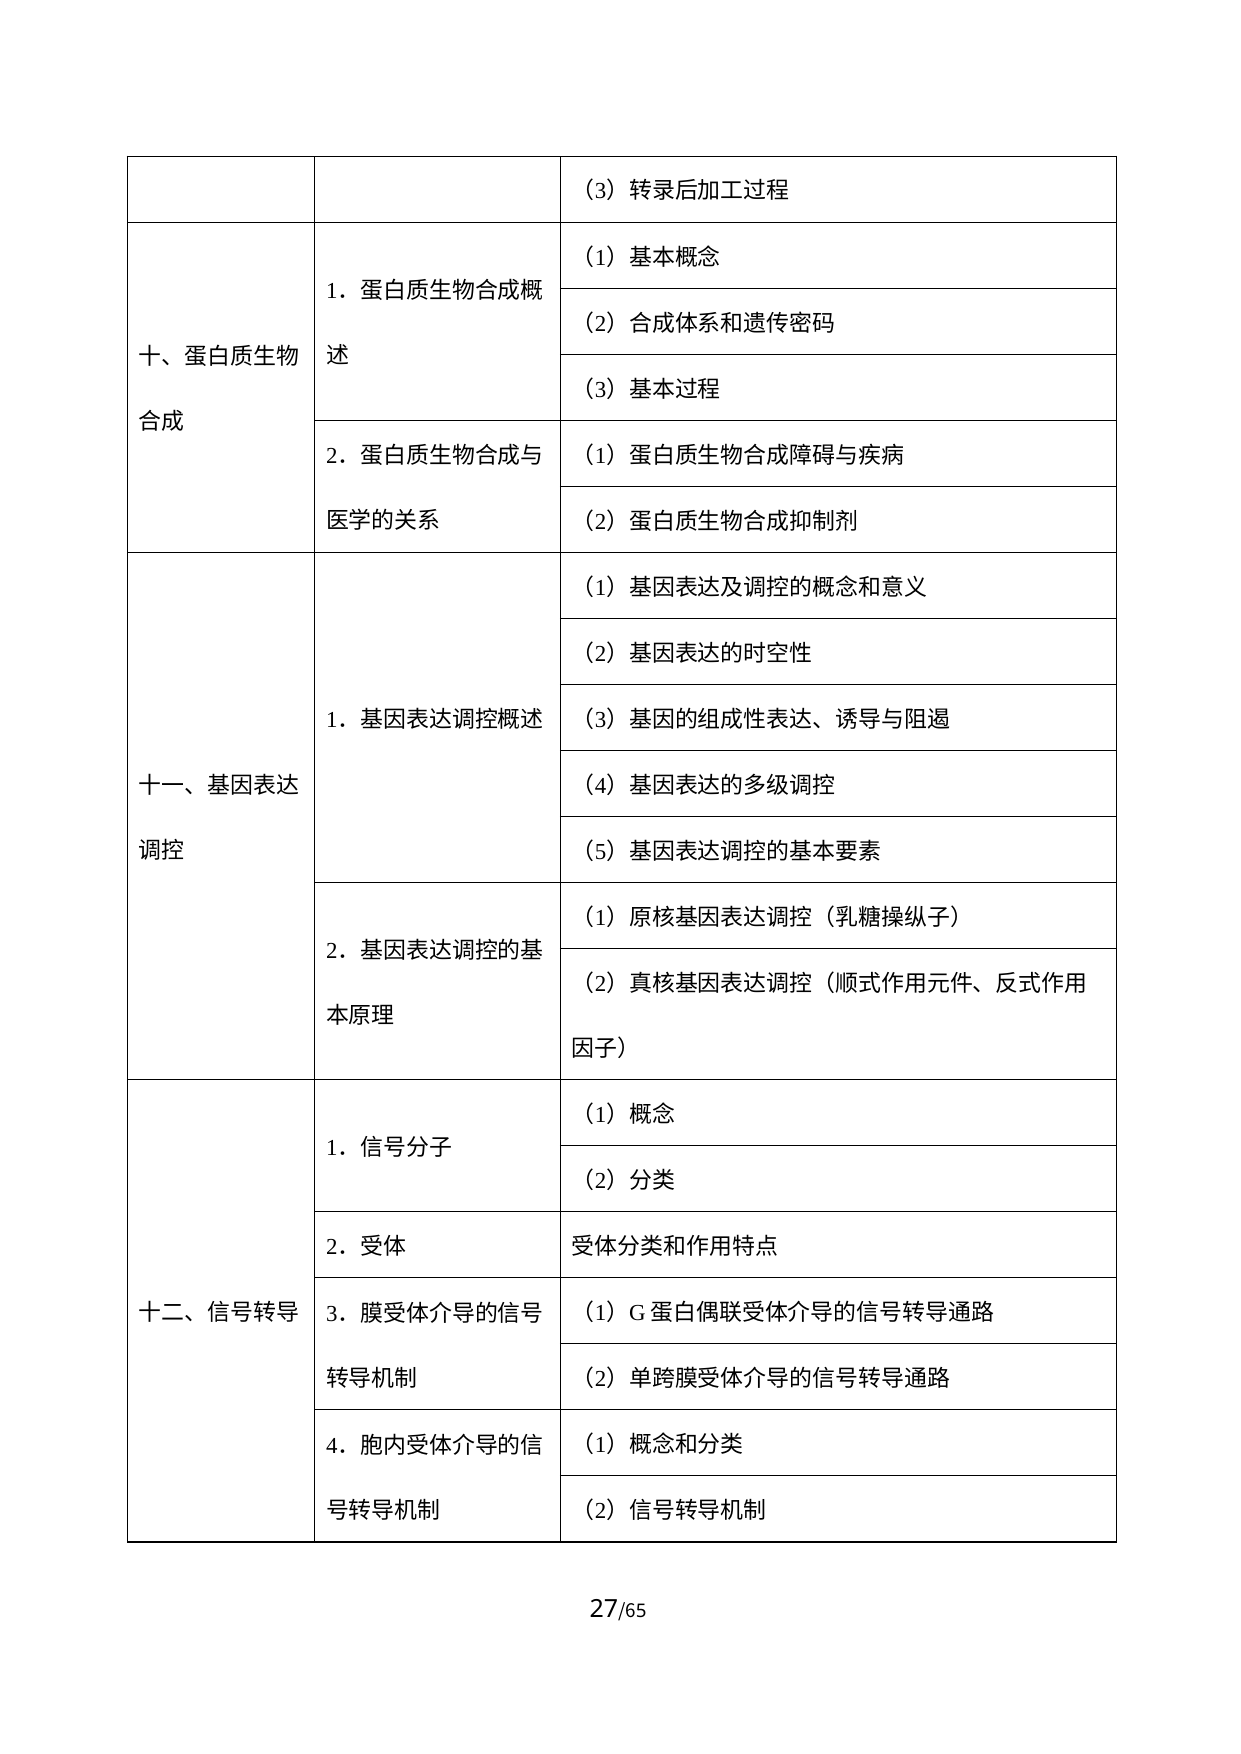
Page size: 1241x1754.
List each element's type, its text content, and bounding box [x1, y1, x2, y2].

table_cell （1）基本概念 [561, 223, 1116, 288]
table_cell （3）转录后加工过程 [561, 157, 1116, 222]
table_cell （1）概念 [561, 1080, 1116, 1145]
table_cell 2．蛋白质生物合成与医学的关系 [315, 421, 560, 552]
table_cell （1）原核基因表达调控（乳糖操纵子） [561, 883, 1116, 948]
table_cell （2）蛋白质生物合成抑制剂 [561, 487, 1116, 552]
table_cell （1）蛋白质生物合成障碍与疾病 [561, 421, 1116, 486]
table_cell 十、蛋白质生物合成 [128, 223, 314, 552]
table_cell 1．基因表达调控概述 [315, 553, 560, 882]
table_cell （1）基因表达及调控的概念和意义 [561, 553, 1116, 618]
table_cell （1）G蛋白偶联受体介导的信号转导通路 [561, 1278, 1116, 1343]
table_cell 3．膜受体介导的信号转导机制 [315, 1278, 560, 1409]
table_cell （2）信号转导机制 [561, 1476, 1116, 1541]
table_cell 1．信号分子 [315, 1080, 560, 1211]
table_cell 1．蛋白质生物合成概述 [315, 223, 560, 420]
table_cell 2．基因表达调控的基本原理 [315, 883, 560, 1079]
table_cell （1）概念和分类 [561, 1410, 1116, 1475]
table_cell 4．胞内受体介导的信号转导机制 [315, 1410, 560, 1541]
table_cell 2．受体 [315, 1212, 560, 1277]
table_cell （2）真核基因表达调控（顺式作用元件、反式作用因子） [561, 949, 1116, 1079]
table_cell 十二、信号转导 [128, 1080, 314, 1541]
table_cell （4）基因表达的多级调控 [561, 751, 1116, 816]
table_cell （2）基因表达的时空性 [561, 619, 1116, 684]
table_cell （2）单跨膜受体介导的信号转导通路 [561, 1344, 1116, 1409]
table_cell 十一、基因表达调控 [128, 553, 314, 1079]
table_cell （3）基因的组成性表达、诱导与阻遏 [561, 685, 1116, 750]
table_cell 受体分类和作用特点 [561, 1212, 1116, 1277]
table_cell （3）基本过程 [561, 355, 1116, 420]
table_cell （5）基因表达调控的基本要素 [561, 817, 1116, 882]
table_cell （2）分类 [561, 1146, 1116, 1211]
table_cell （2）合成体系和遗传密码 [561, 289, 1116, 354]
